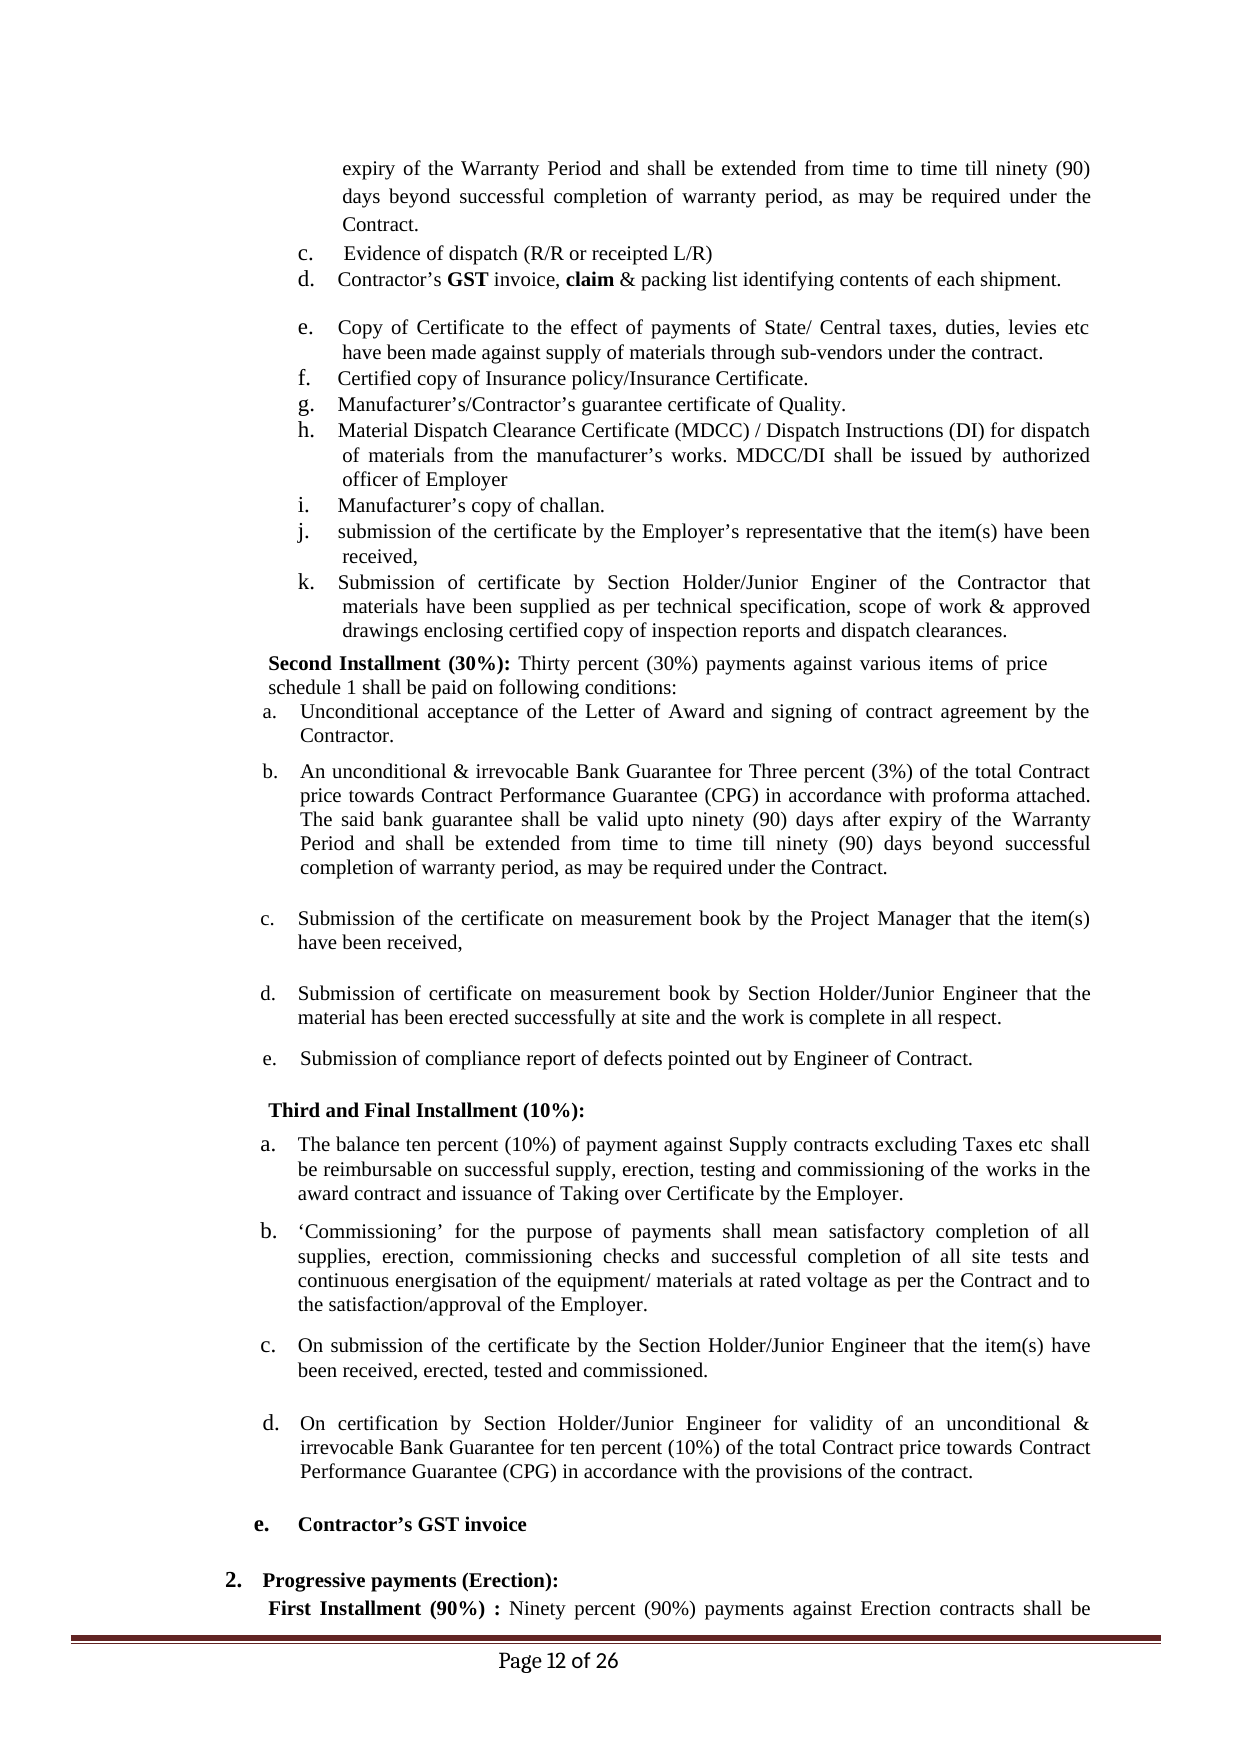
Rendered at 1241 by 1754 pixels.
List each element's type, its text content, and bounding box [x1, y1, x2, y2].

list Unconditional acceptance of the Letter of Award and signing of contract agreement by the Contractor. [262, 699, 1090, 747]
list Submission of compliance report of defects pointed out by Engineer of Contract. [262, 1045, 1091, 1069]
list Progressive payments (Erection): [225, 1566, 1161, 1592]
list Submission of certificate by Section Holder/Junior Enginer of the Contractor that materials have been supplied as per technical specification, scope of work & approved drawings enclosing certified copy of inspection reports and dispatch clearances. [298, 568, 1091, 642]
list ‘Commissioning’ for the purpose of payments shall mean satisfactory completion of all supplies, erection, commissioning checks and successful completion of all site tests and continuous energisation of the equipment/ materials at rated voltage as per the Contract and to the satisfaction/approval of the Employer. [260, 1217, 1091, 1316]
list Evidence of dispatch (R/R or receipted L/R) [298, 239, 1161, 265]
subtitle Contractor’s GST invoice [253, 1510, 1161, 1536]
list Certified copy of Insurance policy/Insurance Certificate. [298, 364, 1161, 390]
list Material Dispatch Clearance Certificate (MDCC) / Dispatch Instructions (DI) for dispatch of materials from the manufacturer’s works. MDCC/DI shall be issued by authorized officer of Employer [298, 416, 1090, 491]
list The balance ten percent (10%) of payment against Supply contracts excluding Taxes etc shall be reimbursable on successful supply, erection, testing and commissioning of the works in the award contract and issuance of Taking over Certificate by the Employer. [260, 1130, 1090, 1204]
list On submission of the certificate by the Section Holder/Junior Engineer that the item(s) have been received, erected, tested and commissioned. [260, 1331, 1091, 1382]
list Contractor’s GST invoice, claim & packing list identifying contents of each shipment. [298, 265, 1161, 292]
list Third and Final Installment (10%): [223, 1098, 1161, 1122]
list Second Installment (30%): Thirty percent (30%) payments against various items of price schedule 1 shall be paid on following conditions: [226, 651, 1090, 699]
list On certification by Section Holder/Junior Engineer for validity of an unconditional & irrevocable Bank Guarantee for ten percent (10%) of the total Contract price towards Contract Performance Guarantee (CPG) in accordance with the provisions of the contract. [262, 1408, 1091, 1483]
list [298, 156, 1091, 236]
list Manufacturer’s copy of challan. [298, 491, 1161, 517]
list Manufacturer’s/Contractor’s guarantee certificate of Quality. [298, 390, 1161, 416]
list Copy of Certificate to the effect of payments of State/ Central taxes, duties, levies etc have been made against supply of materials through sub-vendors under the contract. [298, 313, 1090, 364]
list Submission of certificate on measurement book by Section Holder/Junior Engineer that the material has been erected successfully at site and the work is complete in all respect. [260, 981, 1091, 1029]
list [226, 1596, 1090, 1620]
list submission of the certificate by the Employer’s representative that the item(s) have been received, [298, 517, 1090, 568]
list Submission of the certificate on measurement book by the Project Manager that the item(s) have been received, [260, 906, 1090, 954]
list An unconditional & irrevocable Bank Guarantee for Three percent (3%) of the total Contract price towards Contract Performance Guarantee (CPG) in accordance with proforma attached. The said bank guarantee shall be valid upto ninety (90) days after expiry of the Warranty Period and shall be extended from time to time till ninety (90) days beyond successful completion of warranty period, as may be required under the Contract. [262, 759, 1091, 879]
